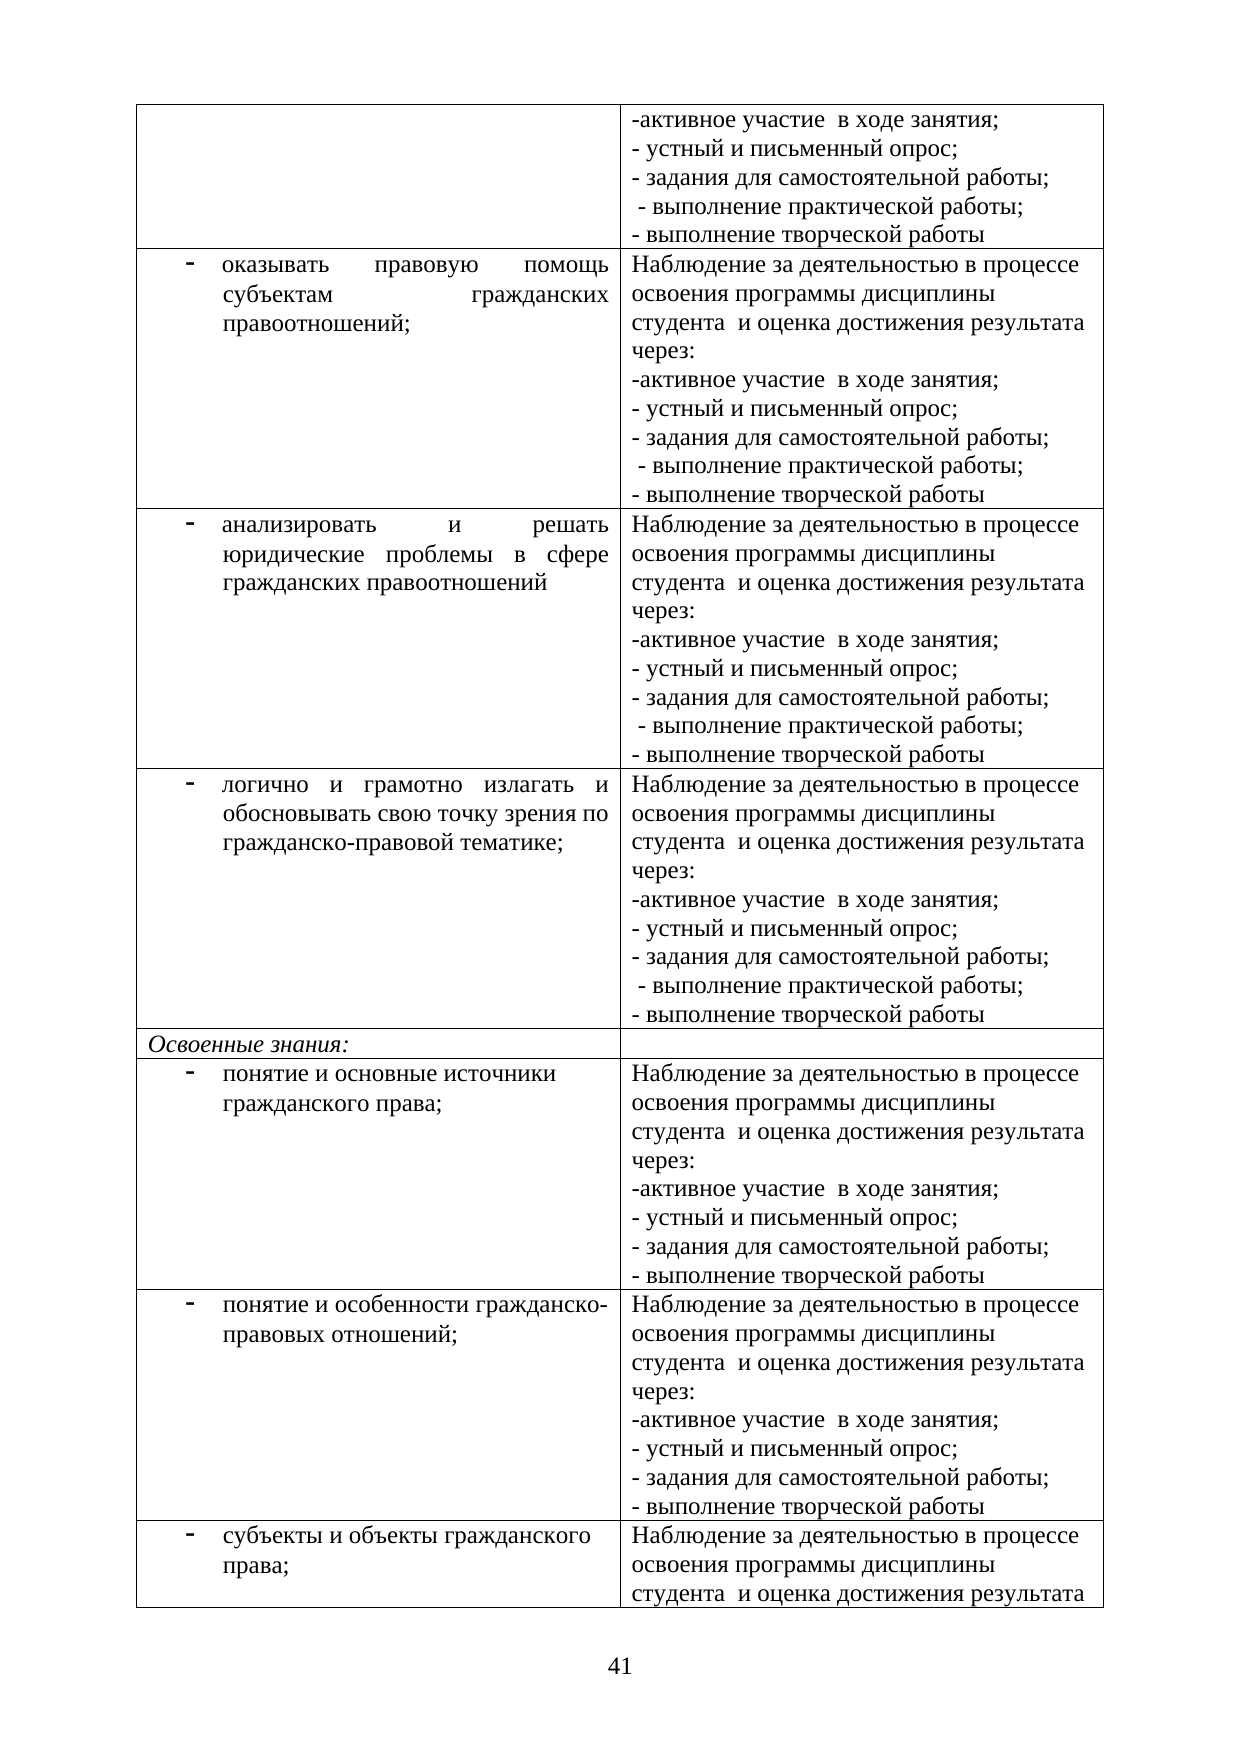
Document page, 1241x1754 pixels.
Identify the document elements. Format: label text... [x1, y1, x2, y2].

table_cell логично и грамотно излагать и обосновывать свою точку зрения по гражданско-правовой тематике; [137, 769, 620, 1028]
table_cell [621, 105, 1103, 248]
table_cell оказывать правовую помощь субъектам гражданских правоотношений; [137, 249, 620, 508]
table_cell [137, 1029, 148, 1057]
table_cell [621, 1029, 1103, 1057]
table_cell понятие и особенности гражданско-правовых отношений; [137, 1290, 620, 1519]
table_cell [621, 1521, 1103, 1607]
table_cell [137, 105, 620, 248]
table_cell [137, 1521, 620, 1607]
table_cell понятие и основные источники гражданского права; [137, 1059, 620, 1288]
table_cell анализировать и решать юридические проблемы в сфере гражданских правоотношений [137, 509, 620, 768]
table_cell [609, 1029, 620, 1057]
